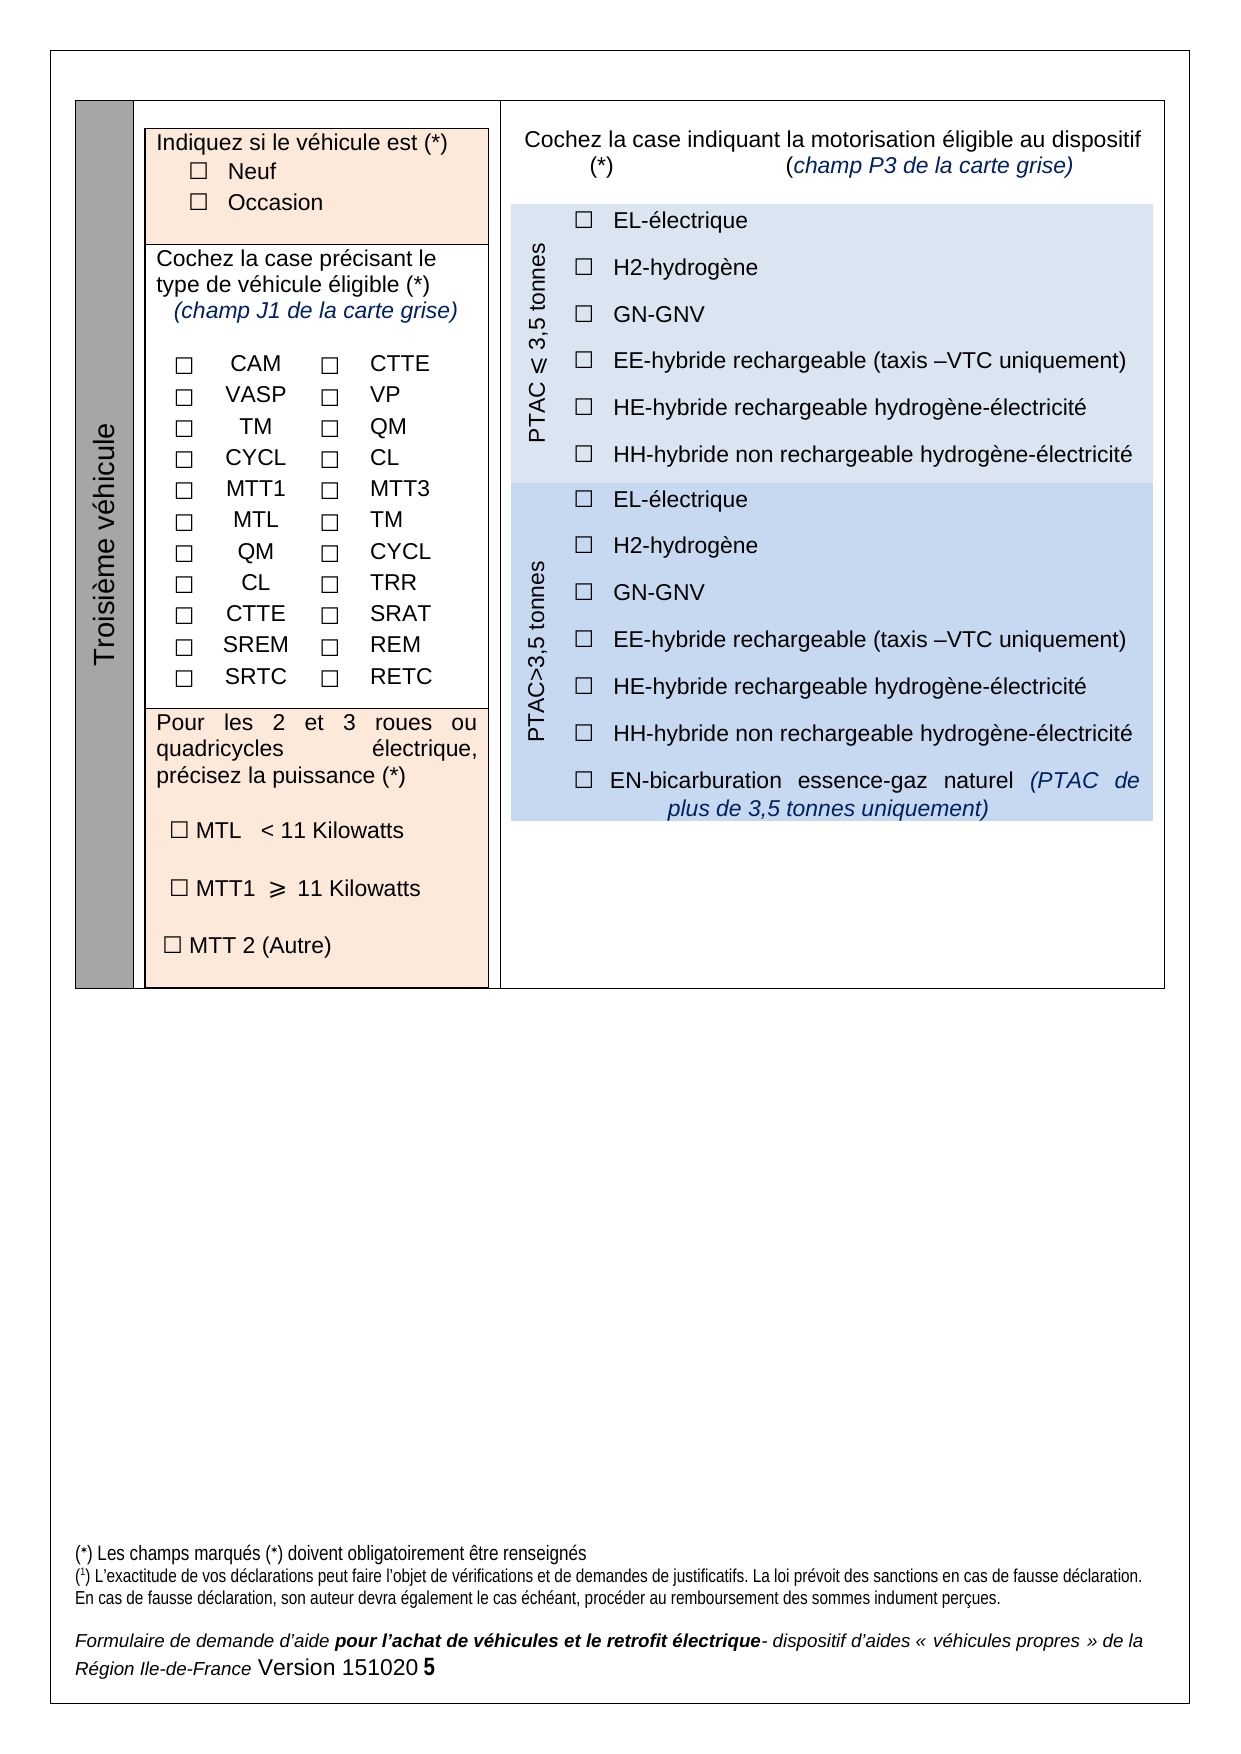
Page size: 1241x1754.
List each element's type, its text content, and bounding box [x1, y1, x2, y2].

table_cell Troisième véhicule [76, 101, 133, 988]
table_cell [501, 101, 1164, 988]
table_cell [134, 101, 500, 988]
